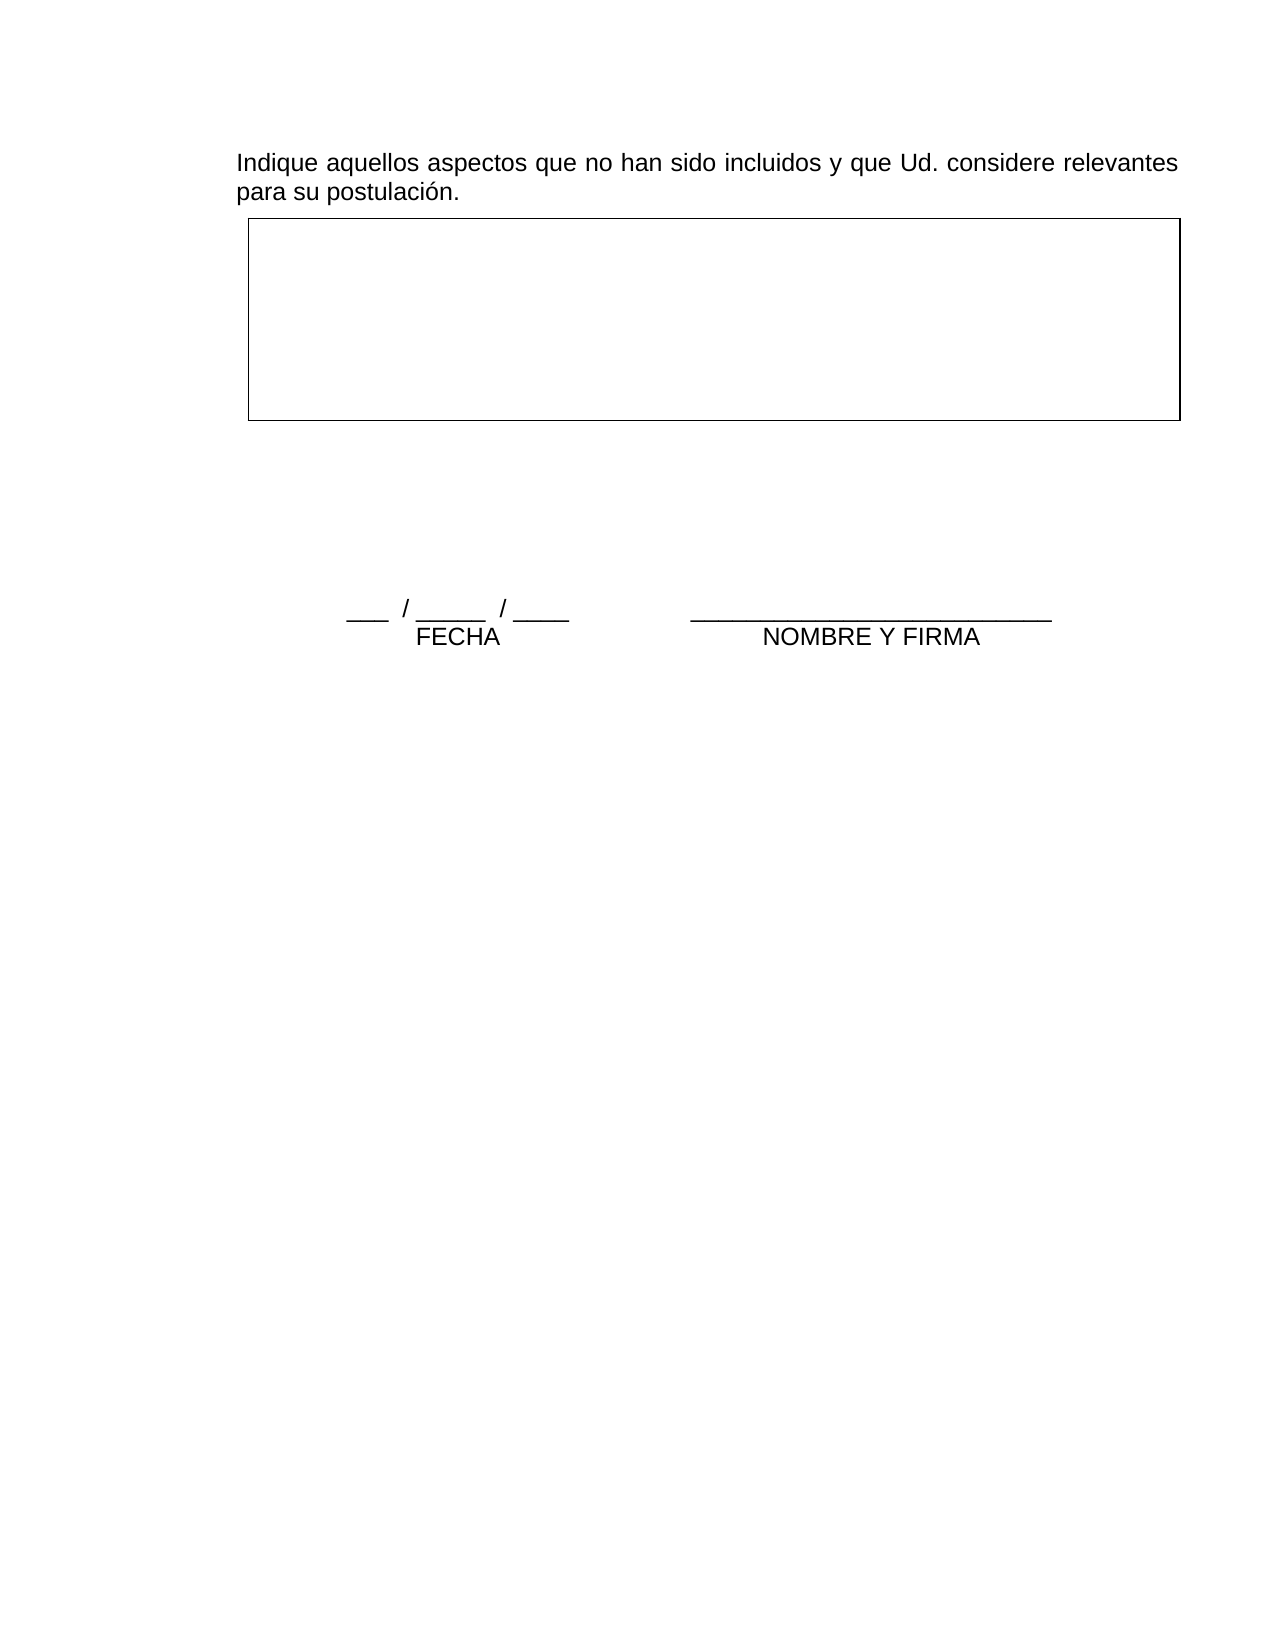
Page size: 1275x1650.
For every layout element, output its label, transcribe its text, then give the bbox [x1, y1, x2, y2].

text ___ / _____ / ____ __________________________ [177, 593, 1181, 622]
text Indique aquellos aspectos que no han sido incluidos y que Ud. considere relevantes para su postulación. [236, 148, 1181, 205]
text FECHA NOMBRE Y FIRMA [177, 622, 1181, 651]
table_header [249, 219, 1179, 420]
